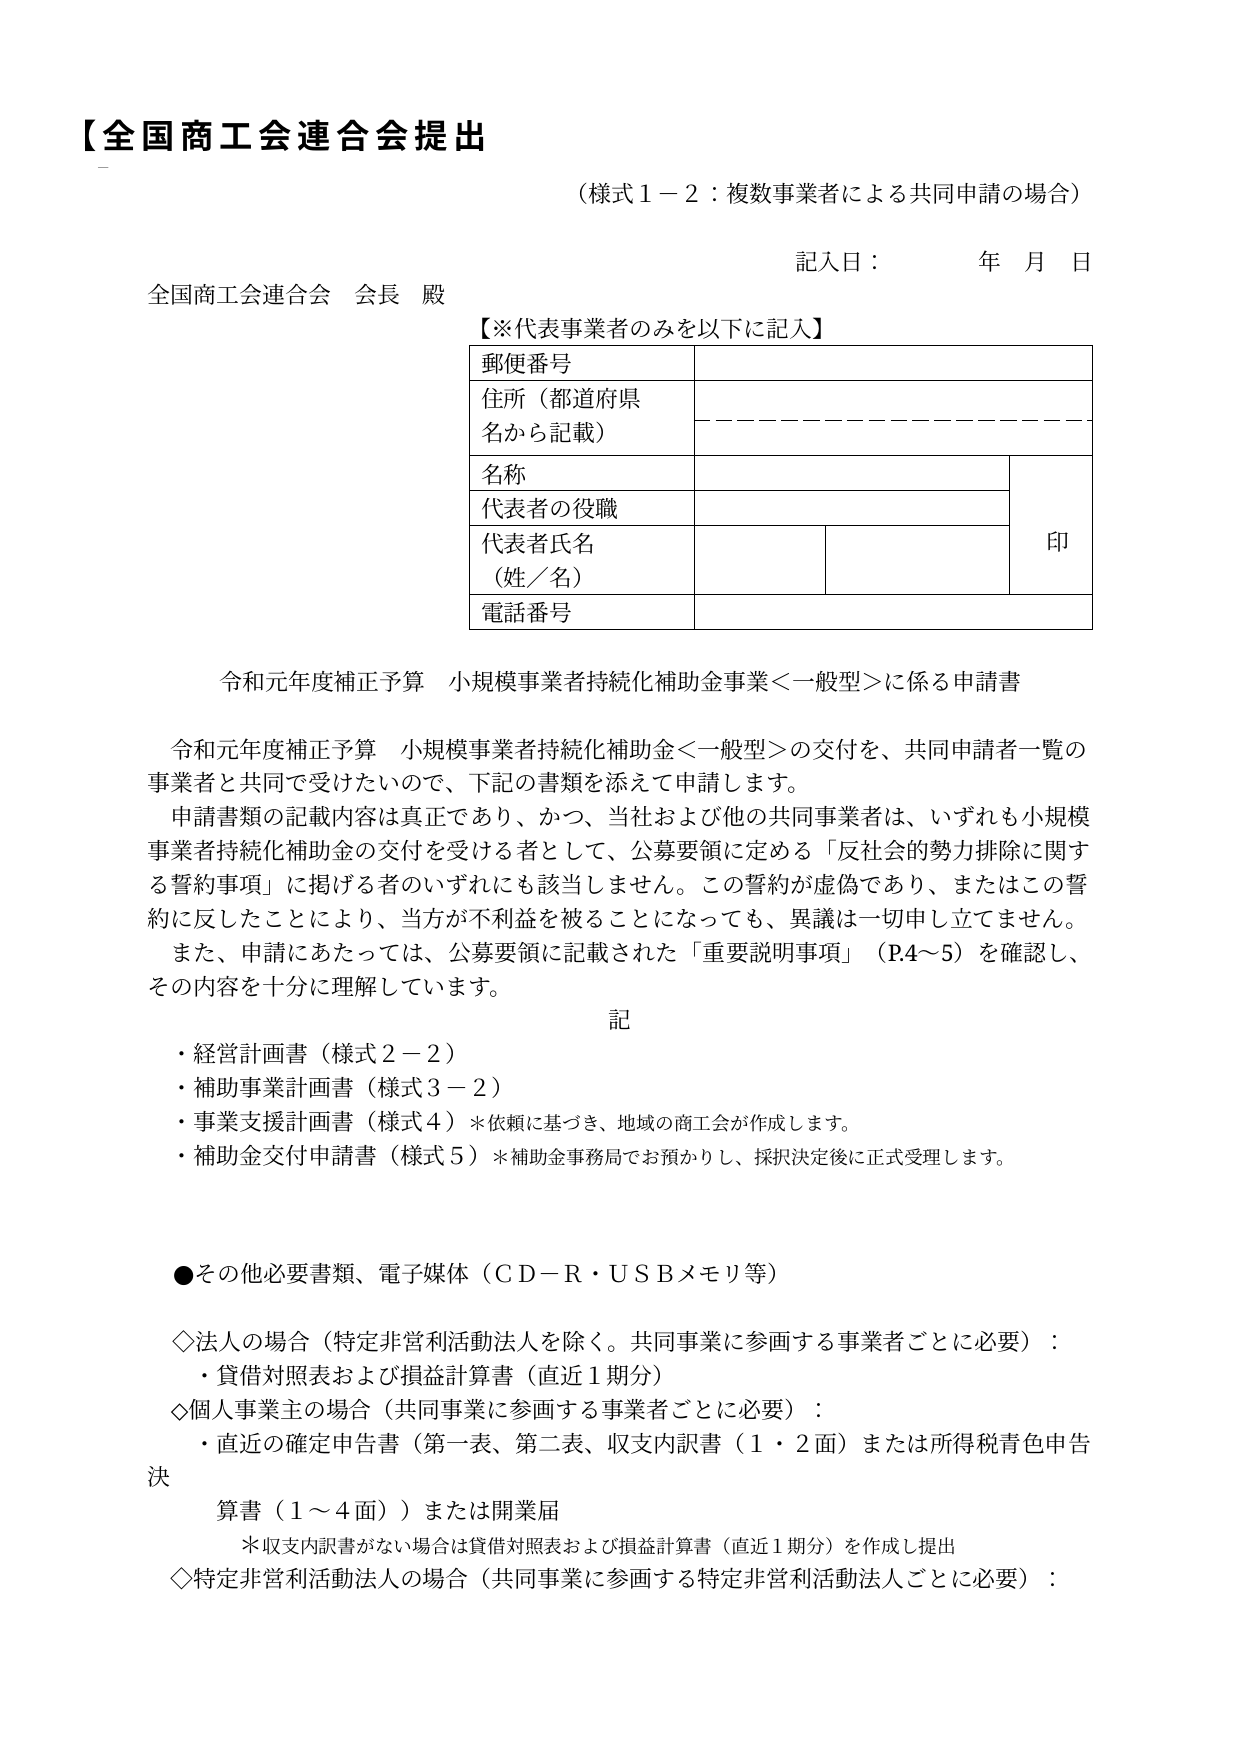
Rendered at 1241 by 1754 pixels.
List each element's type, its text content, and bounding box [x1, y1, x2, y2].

subtitle 記 [148, 1002, 1092, 1036]
text 【※代表事業者のみを以下に記入】 [148, 311, 1017, 345]
text また、申請にあたっては、公募要領に記載された「重要説明事項」（P.4～5）を確認し、その内容を十分に理解しています。 [148, 934, 1092, 1002]
table_cell 代表者氏名 （姓／名） [470, 526, 694, 594]
text ◇法人の場合（特定非営利活動法人を除く。共同事業に参画する事業者ごとに必要）： [148, 1324, 1092, 1357]
text 申請書類の記載内容は真正であり、かつ、当社および他の共同事業者は、いずれも小規模事業者持続化補助金の交付を受ける者として、公募要領に定める「反社会的勢力排除に関する誓約事項」に掲げる者のいずれにも該当しません。この誓約が虚偽であり、またはこの誓約に反したことにより、当方が不利益を被ることになっても、異議は一切申し立てません。 [148, 799, 1092, 934]
text ・貸借対照表および損益計算書（直近１期分） [148, 1357, 1092, 1391]
table_header 郵便番号 [470, 346, 694, 380]
text 令和元年度補正予算 小規模事業者持続化補助金＜一般型＞の交付を、共同申請者一覧の [148, 731, 1092, 765]
table_header [695, 346, 1092, 380]
table_cell 印 [1010, 456, 1092, 594]
table_cell [826, 526, 1009, 594]
text ・補助事業計画書（様式３－２） [148, 1070, 1092, 1104]
table_cell [695, 595, 1092, 629]
table_cell [695, 420, 1092, 455]
table_cell [695, 526, 825, 594]
text ＊収支内訳書がない場合は貸借対照表および損益計算書（直近１期分）を作成し提出 [148, 1527, 1092, 1561]
text ・事業支援計画書（様式４）＊依頼に基づき、地域の商工会が作成します。 [148, 1104, 1092, 1137]
text ◇特定非営利活動法人の場合（共同事業に参画する特定非営利活動法人ごとに必要）： [148, 1561, 1092, 1594]
text 記入日： 年 月 日 [148, 243, 1092, 277]
text 令和元年度補正予算 小規模事業者持続化補助金事業＜一般型＞に係る申請書 [148, 663, 1092, 697]
text ◇個人事業主の場合（共同事業に参画する事業者ごとに必要）： [148, 1391, 1092, 1425]
text ・経営計画書（様式２－２） [148, 1036, 1092, 1070]
text 全国商工会連合会 会長 殿 [148, 277, 1092, 311]
table_cell [695, 456, 1009, 490]
table_cell 電話番号 [470, 595, 694, 629]
text 算書（１～４面））または開業届 [148, 1493, 1092, 1527]
text 事業者と共同で受けたいので、下記の書類を添えて申請します。 [148, 765, 1092, 799]
table_cell 住所（都道府県 名から記載） [470, 381, 694, 455]
text ●その他必要書類、電子媒体（ＣＤ－Ｒ・ＵＳＢメモリ等） [148, 1239, 1092, 1307]
table_cell [695, 381, 1092, 420]
table_cell 名称 [470, 456, 694, 490]
table_cell 代表者の役職 [470, 491, 694, 525]
table_cell [695, 491, 1009, 525]
text ・直近の確定申告書（第一表、第二表、収支内訳書（１・２面）または所得税青色申告決 [148, 1425, 1092, 1493]
text （様式１－２：複数事業者による共同申請の場合） [148, 176, 1092, 209]
text ・補助金交付申請書（様式５）＊補助金事務局でお預かりし、採択決定後に正式受理します。 [148, 1137, 1092, 1171]
